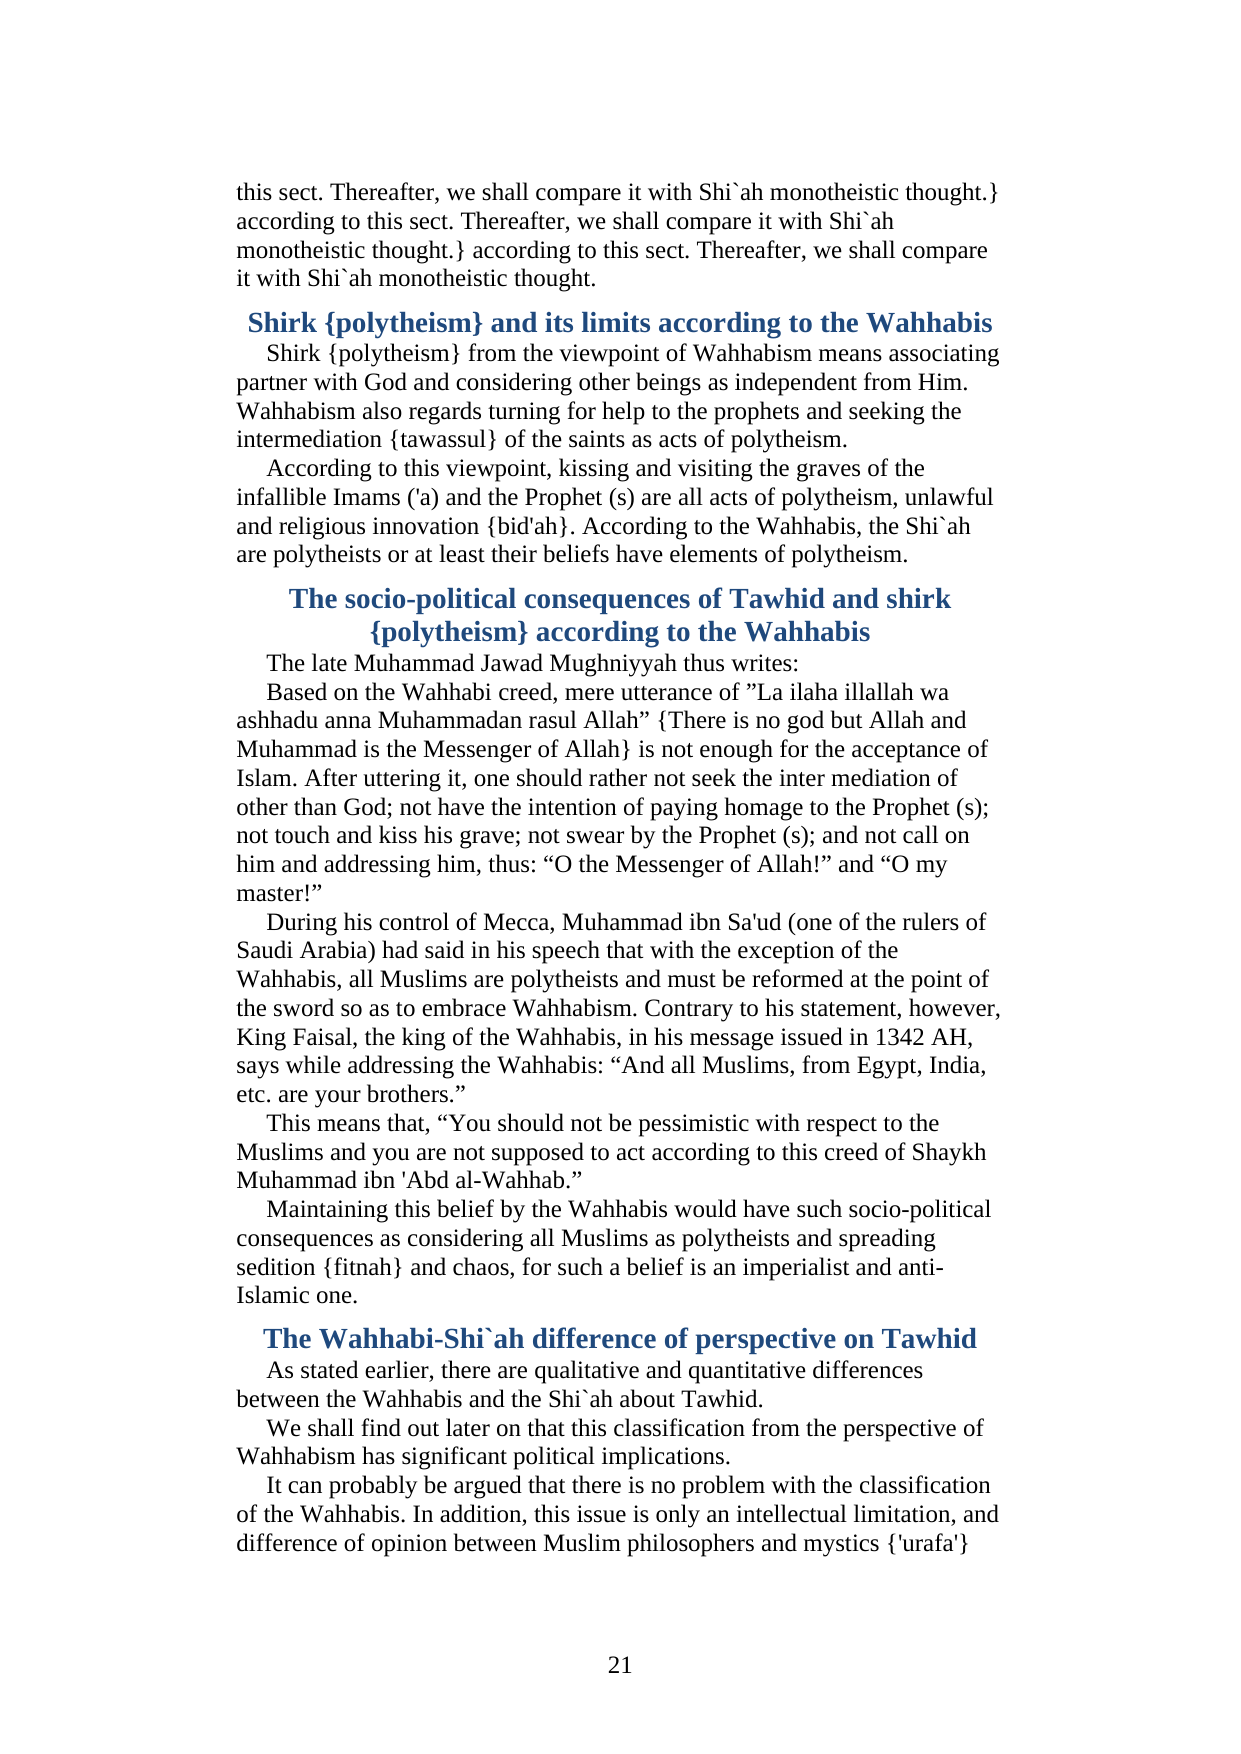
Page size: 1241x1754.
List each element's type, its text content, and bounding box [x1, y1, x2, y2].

text Shirk {polytheism} from the viewpoint of Wahhabism means associating partner with God and considering other beings as independent from Him. Wahhabism also regards turning for help to the prophets and seeking the intermediation {tawassul} of the saints as acts of polytheism. [236, 338, 1004, 453]
subtitle The socio-political consequences of Tawhid and shirk {polytheism} according to the Wahhabis [236, 581, 1004, 648]
subtitle The Wahhabi-Shi`ah difference of perspective on Tawhid [236, 1322, 1004, 1355]
text Maintaining this belief by the Wahhabis would have such socio-political consequences as considering all Muslims as polytheists and spreading sedition {fitnah} and chaos, for such a belief is an imperialist and anti-Islamic one. [236, 1194, 1004, 1309]
subtitle Shirk {polytheism} and its limits according to the Wahhabis [236, 305, 1004, 338]
text Based on the Wahhabi creed, mere utterance of ”La ilaha illallah wa ashhadu anna Muhammadan rasul Allah” {There is no god but Allah and Muhammad is the Messenger of Allah} is not enough for the acceptance of Islam. After uttering it, one should rather not seek the inter mediation of other than God; not have the intention of paying homage to the Prophet (s); not touch and kiss his grave; not swear by the Prophet (s); and not call on him and addressing him, thus: “O the Messenger of Allah!” and “O my master!” [236, 677, 1004, 907]
text According to this viewpoint, kissing and visiting the graves of the infallible Imams ('a) and the Prophet (s) are all acts of polytheism, unlawful and religious innovation {bid'ah}. According to the Wahhabis, the Shi`ah are polytheists or at least their beliefs have elements of polytheism. [236, 453, 1004, 568]
text The late Muhammad Jawad Mughniyyah thus writes: [236, 648, 1004, 677]
text During his control of Mecca, Muhammad ibn Sa'ud (one of the rulers of Saudi Arabia) had said in his speech that with the exception of the Wahhabis, all Muslims are polytheists and must be reformed at the point of the sword so as to embrace Wahhabism. Contrary to his statement, however, King Faisal, the king of the Wahhabis, in his message issued in 1342 AH, says while addressing the Wahhabis: “And all Muslims, from Egypt, India, etc. are your brothers.” [236, 907, 1004, 1108]
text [236, 177, 1004, 292]
text We shall find out later on that this classification from the perspective of Wahhabism has significant political implications. [236, 1413, 1004, 1470]
text As stated earlier, there are qualitative and quantitative differences between the Wahhabis and the Shi`ah about Tawhid. [236, 1355, 1004, 1413]
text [236, 1470, 1004, 1556]
text This means that, “You should not be pessimistic with respect to the Muslims and you are not supposed to act according to this creed of Shaykh Muhammad ibn 'Abd al-Wahhab.” [236, 1108, 1004, 1194]
